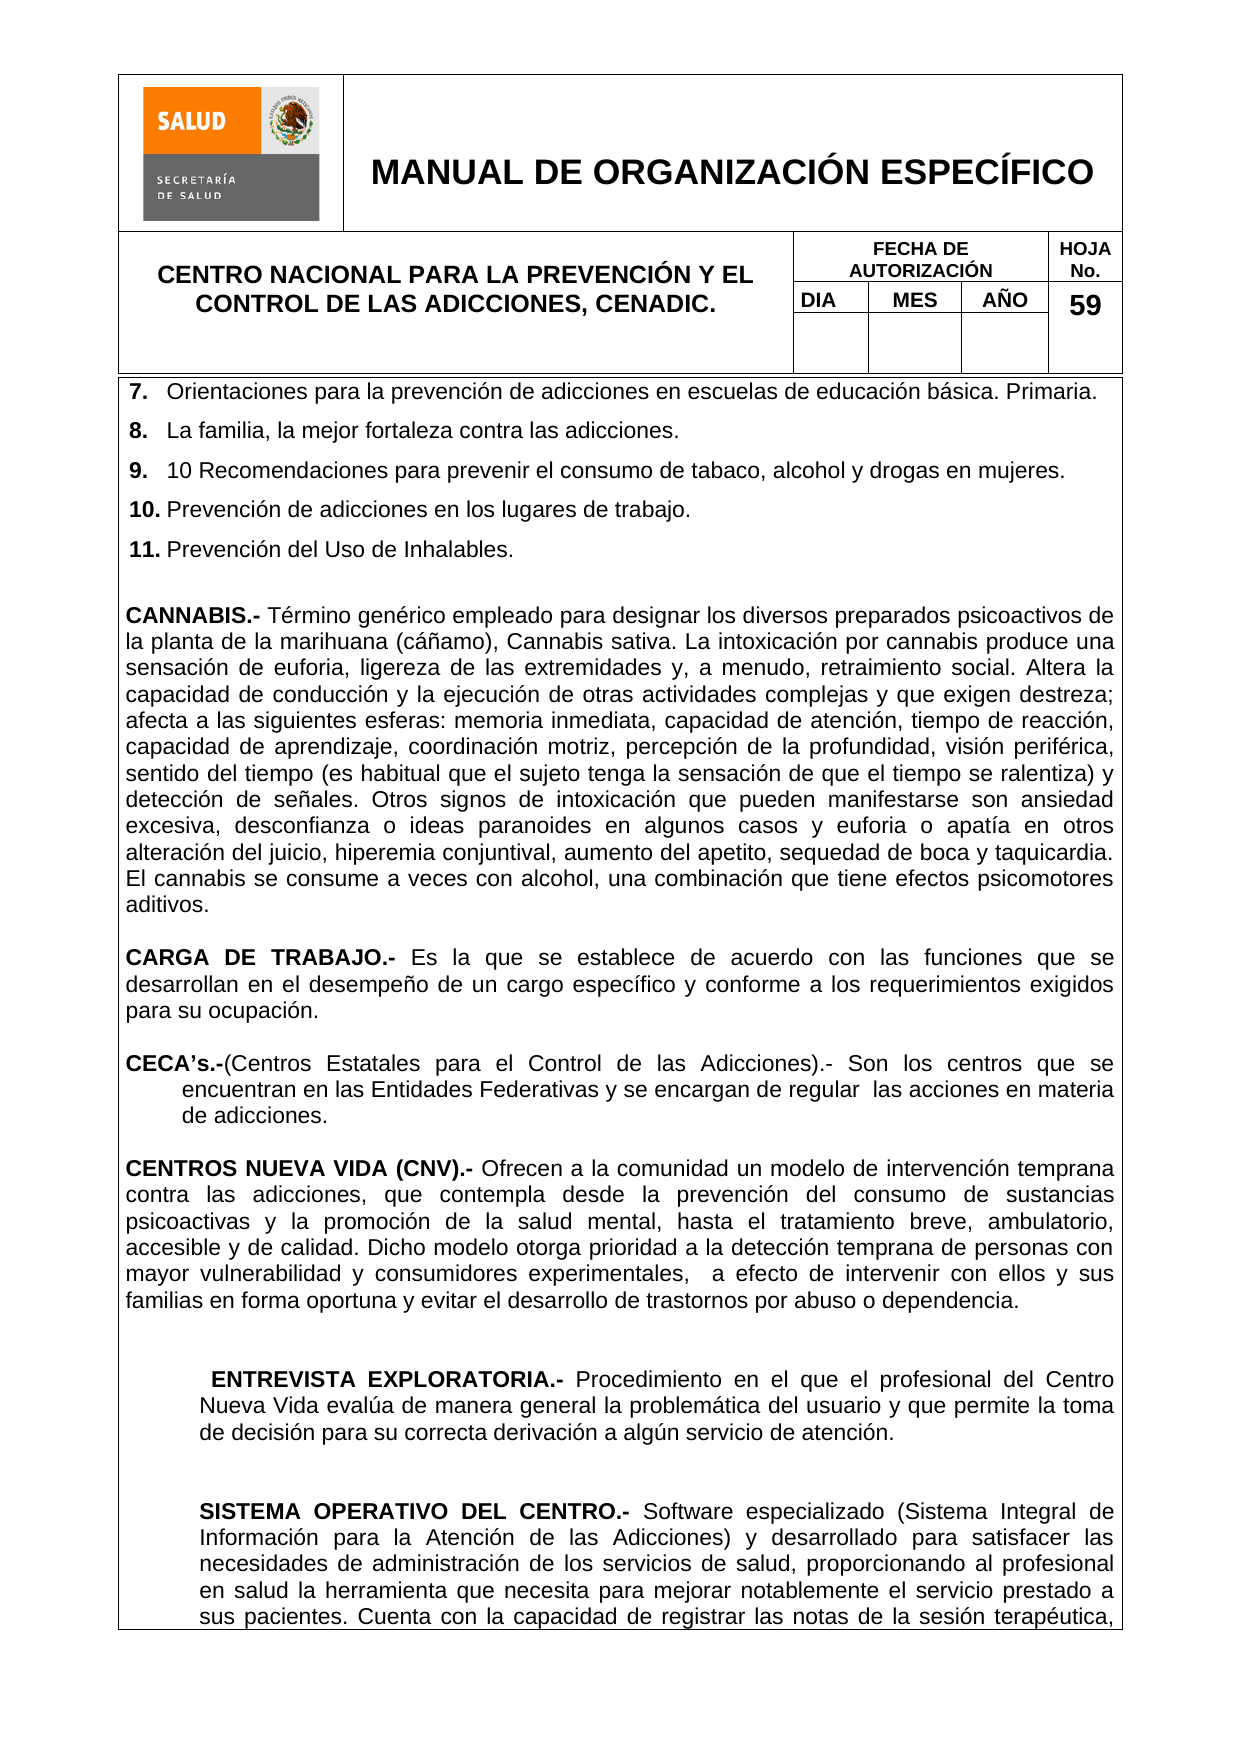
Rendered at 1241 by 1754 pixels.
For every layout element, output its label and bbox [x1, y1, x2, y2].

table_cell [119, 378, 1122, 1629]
picture [143, 87, 320, 221]
